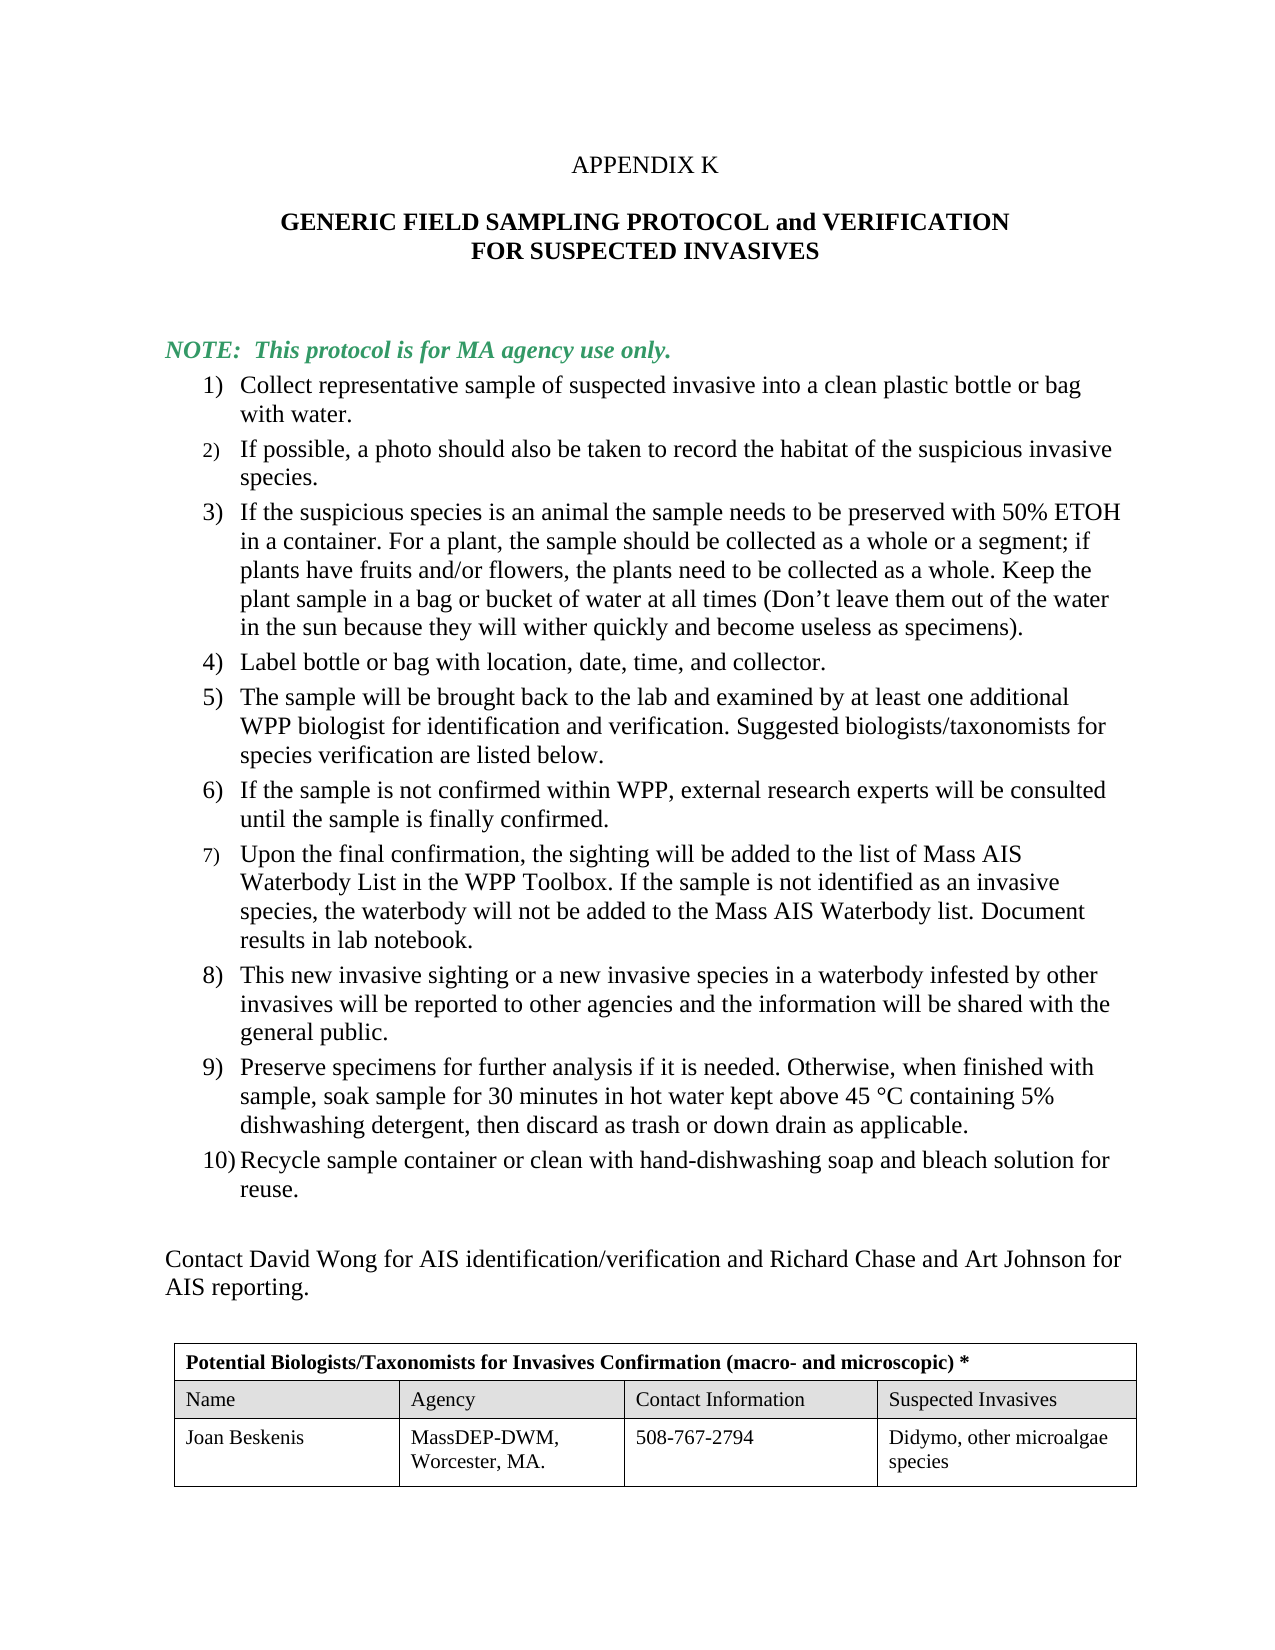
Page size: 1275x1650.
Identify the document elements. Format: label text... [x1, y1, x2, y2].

list If possible, a photo should also be taken to record the habitat of the suspicious invasive species. [202, 434, 1125, 491]
list The sample will be brought back to the lab and examined by at least one additional WPP biologist for identification and verification. Suggested biologists/taxonomists for species verification are listed below. [202, 682, 1125, 769]
list This new invasive sighting or a new invasive species in a waterbody infested by other invasives will be reported to other agencies and the information will be shared with the general public. [202, 960, 1125, 1046]
list Preserve specimens for further analysis if it is needed. Otherwise, when finished with sample, soak sample for 30 minutes in hot water kept above 45 °C containing 5% dishwashing detergent, then discard as trash or down drain as applicable. [202, 1052, 1125, 1139]
list Upon the final confirmation, the sighting will be added to the list of Mass AIS Waterbody List in the WPP Toolbox. If the sample is not identified as an invasive species, the waterbody will not be added to the Mass AIS Waterbody list. Document results in lab notebook. [202, 839, 1125, 954]
list Collect representative sample of suspected invasive into a clean plastic bottle or bag with water. [202, 370, 1125, 427]
list If the suspicious species is an animal the sample needs to be preserved with 50% ETOH in a container. For a plant, the sample should be collected as a whole or a segment; if plants have fruits and/or flowers, the plants need to be collected as a whole. Keep the plant sample in a bag or bucket of water at all times (Don’t leave them out of the water in the sun because they will wither quickly and become useless as specimens). [202, 497, 1125, 641]
list Recycle sample container or clean with hand-dishwashing soap and bleach solution for reuse. [202, 1145, 1125, 1202]
table_header Potential Biologists/Taxonomists for Invasives Confirmation (macro- and microscopic) * [175, 1344, 1136, 1380]
text NOTE: This protocol is for MA agency use only. [165, 335, 1125, 364]
table_cell Contact Information [625, 1381, 877, 1418]
list If the sample is not confirmed within WPP, external research experts will be consulted until the sample is finally confirmed. [202, 775, 1125, 832]
list Label bottle or bag with location, date, time, and collector. [202, 647, 1125, 676]
text FOR SUSPECTED INVASIVES [165, 236, 1125, 265]
text Contact David Wong for AIS identification/verification and Richard Chase and Art Johnson for AIS reporting. [165, 1244, 1125, 1301]
table_cell MassDEP-DWM, . [400, 1419, 624, 1486]
table_cell 508-767-2794 [625, 1419, 877, 1486]
table_cell Didymo, other microalgae species [878, 1419, 1136, 1486]
table_cell Name [175, 1381, 399, 1418]
table_cell Joan Beskenis [175, 1419, 399, 1486]
table_cell Agency [400, 1381, 624, 1418]
text GENERIC FIELD SAMPLING PROTOCOL and VERIFICATION [165, 207, 1125, 236]
text APPENDIX K [165, 150, 1125, 179]
table_cell Suspected Invasives [878, 1381, 1136, 1418]
